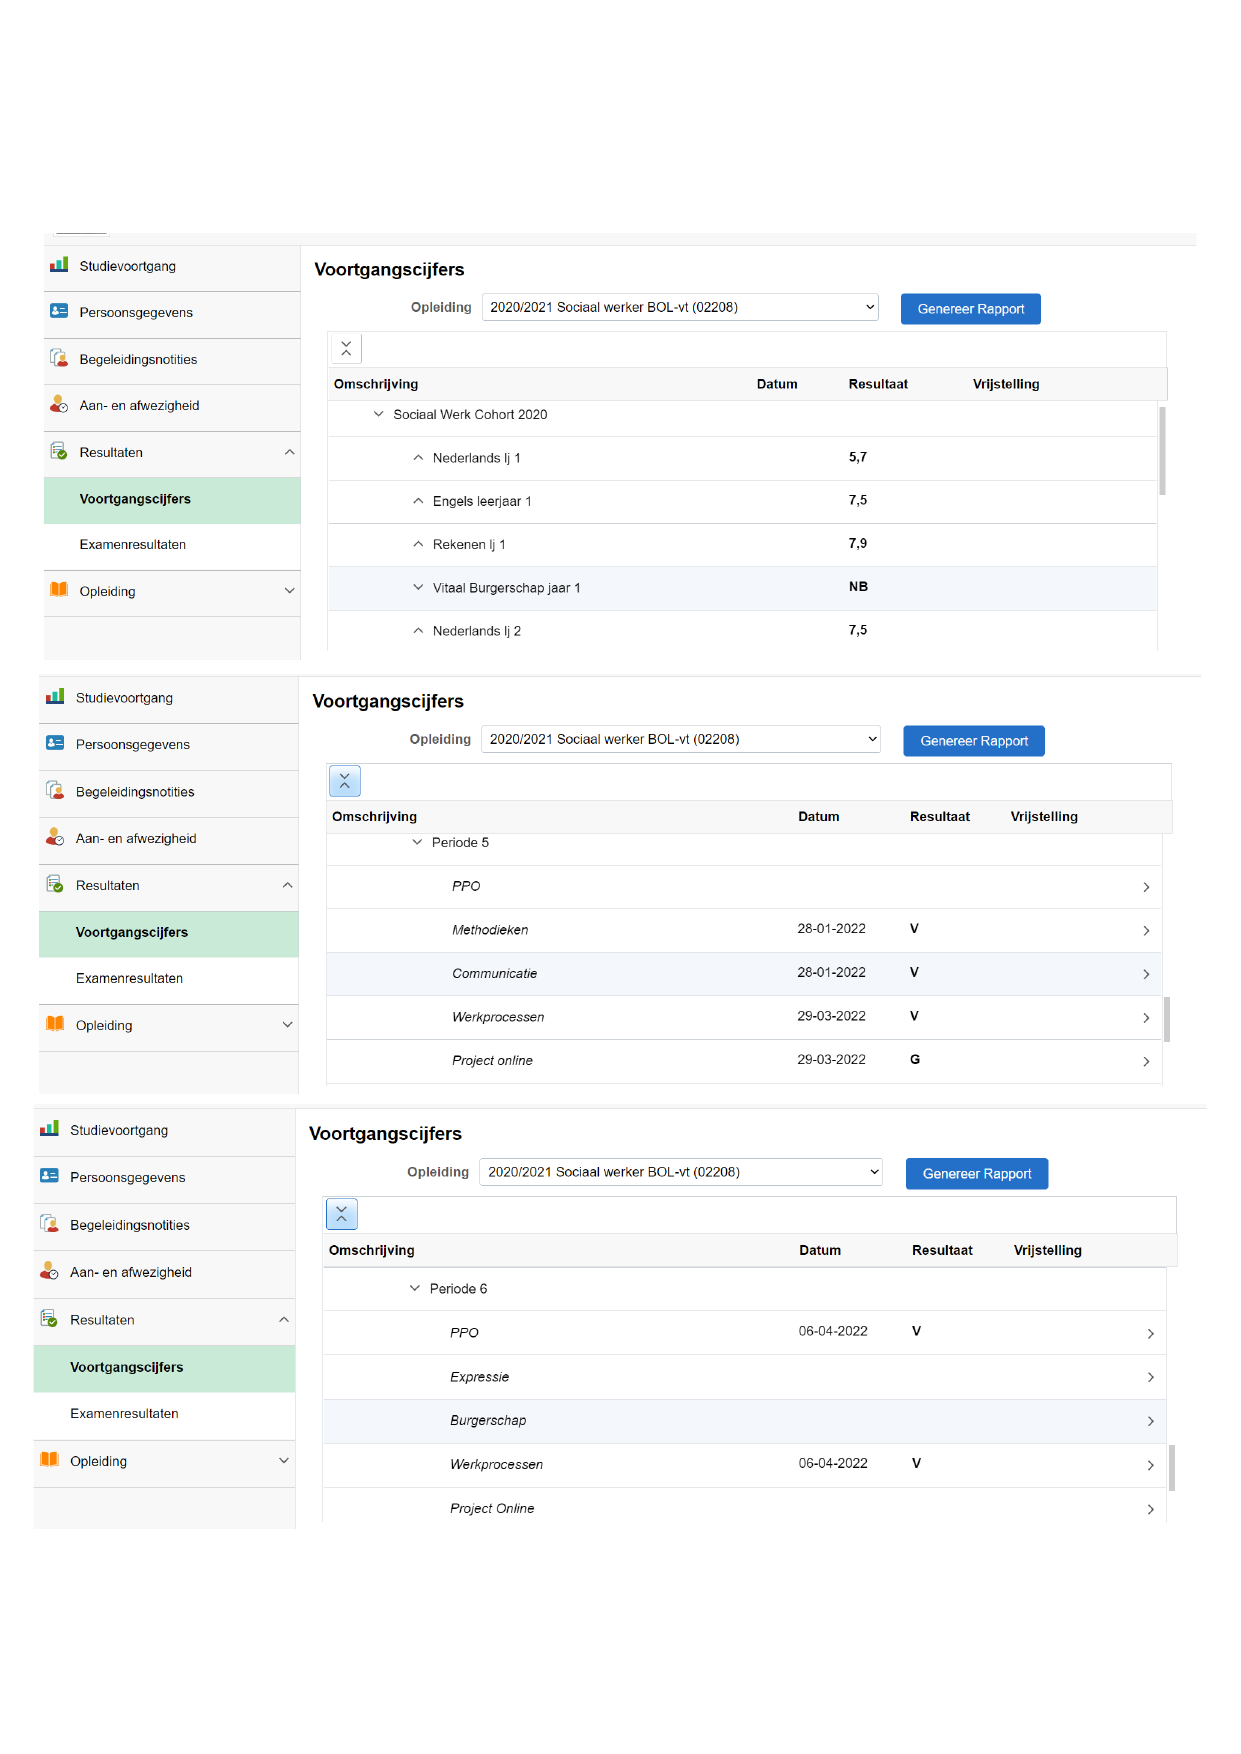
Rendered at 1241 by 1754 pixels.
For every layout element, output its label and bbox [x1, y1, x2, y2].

picture [33, 1104, 1207, 1529]
picture [39, 674, 1202, 1094]
picture [43, 233, 1197, 660]
